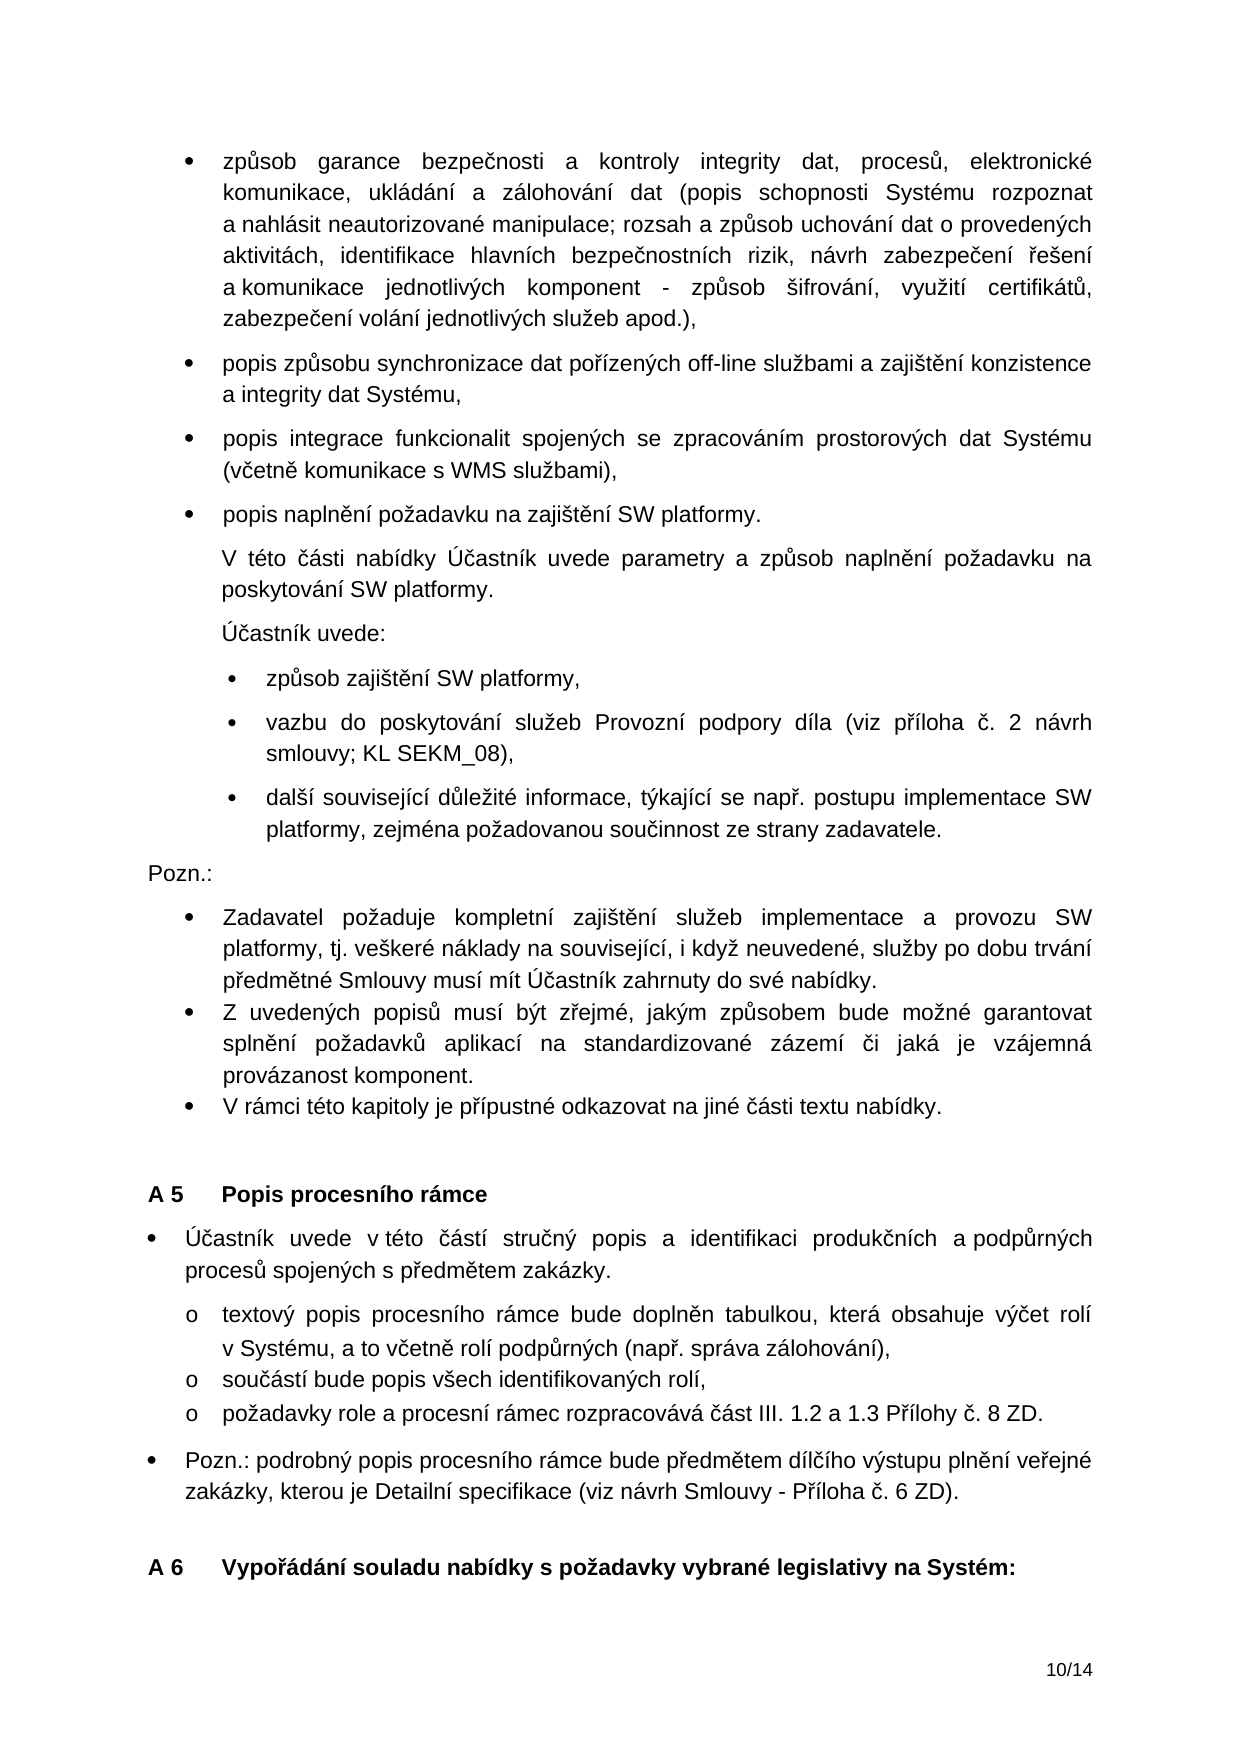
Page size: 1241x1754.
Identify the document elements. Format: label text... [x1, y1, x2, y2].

list Zadavatel požaduje kompletní zajištění služeb implementace a provozu SW platformy, tj. veškeré náklady na související, i když neuvedené, služby po dobu trvání předmětné Smlouvy musí mít Účastník zahrnuty do své nabídky. [185, 904, 1093, 993]
text Účastník uvede: [221, 620, 1093, 647]
list popis naplnění požadavku na zajištění SW platformy. [185, 501, 1093, 527]
list způsob garance bezpečnosti a kontroly integrity dat, procesů, elektronické komunikace, ukládání a zálohování dat (popis schopnosti Systému rozpoznat a nahlásit neautorizované manipulace; rozsah a způsob uchování dat o provedených aktivitách, identifikace hlavních bezpečnostních rizik, návrh zabezpečení řešení a komunikace jednotlivých komponent - způsob šifrování, využití certifikátů, zabezpečení volání jednotlivých služeb apod.), [185, 148, 1093, 332]
list způsob zajištění SW platformy, [228, 664, 1093, 691]
text textový popis procesního rámce bude doplněn tabulkou, která obsahuje výčet rolí v Systému, a to včetně rolí podpůrných (např. správa zálohování), [185, 1301, 1093, 1361]
list popis způsobu synchronizace dat pořízených off-line službami a zajištění konzistence a integrity dat Systému, [185, 349, 1093, 407]
list Z uvedených popisů musí být zřejmé, jakým způsobem bude možné garantovat splnění požadavků aplikací na standardizované zázemí či jaká je vzájemná provázanost komponent. [185, 998, 1093, 1088]
text Pozn.: [148, 860, 1093, 886]
text součástí bude popis všech identifikovaných rolí, [185, 1366, 1093, 1394]
list vazbu do poskytování služeb Provozní podpory díla (viz příloha č. 2 návrh smlouvy; KL SEKM_08), [228, 708, 1093, 766]
text A 5 Popis procesního rámce [148, 1181, 1093, 1208]
text A 6 Vypořádání souladu nabídky s požadavky vybrané legislativy na Systém: [148, 1554, 1093, 1580]
list V rámci této kapitoly je přípustné odkazovat na jiné části textu nabídky. [185, 1093, 1093, 1119]
text V této části nabídky Účastník uvede parametry a způsob naplnění požadavku na poskytování SW platformy. [221, 545, 1093, 603]
text požadavky role a procesní rámec rozpracovává část III. 1.2 a 1.3 Přílohy č. 8 ZD. [185, 1400, 1093, 1428]
text Pozn.: podrobný popis procesního rámce bude předmětem dílčího výstupu plnění veřejné zakázky, kterou je Detailní specifikace (viz návrh Smlouvy - Příloha č. 6 ZD). [148, 1447, 1093, 1504]
list další související důležité informace, týkající se např. postupu implementace SW platformy, zejména požadovanou součinnost ze strany zadavatele. [228, 784, 1093, 842]
text Účastník uvede v této částí stručný popis a identifikaci produkčních a podpůrných procesů spojených s předmětem zakázky. [148, 1225, 1093, 1283]
list popis integrace funkcionalit spojených se zpracováním prostorových dat Systému (včetně komunikace s WMS službami), [185, 425, 1093, 483]
